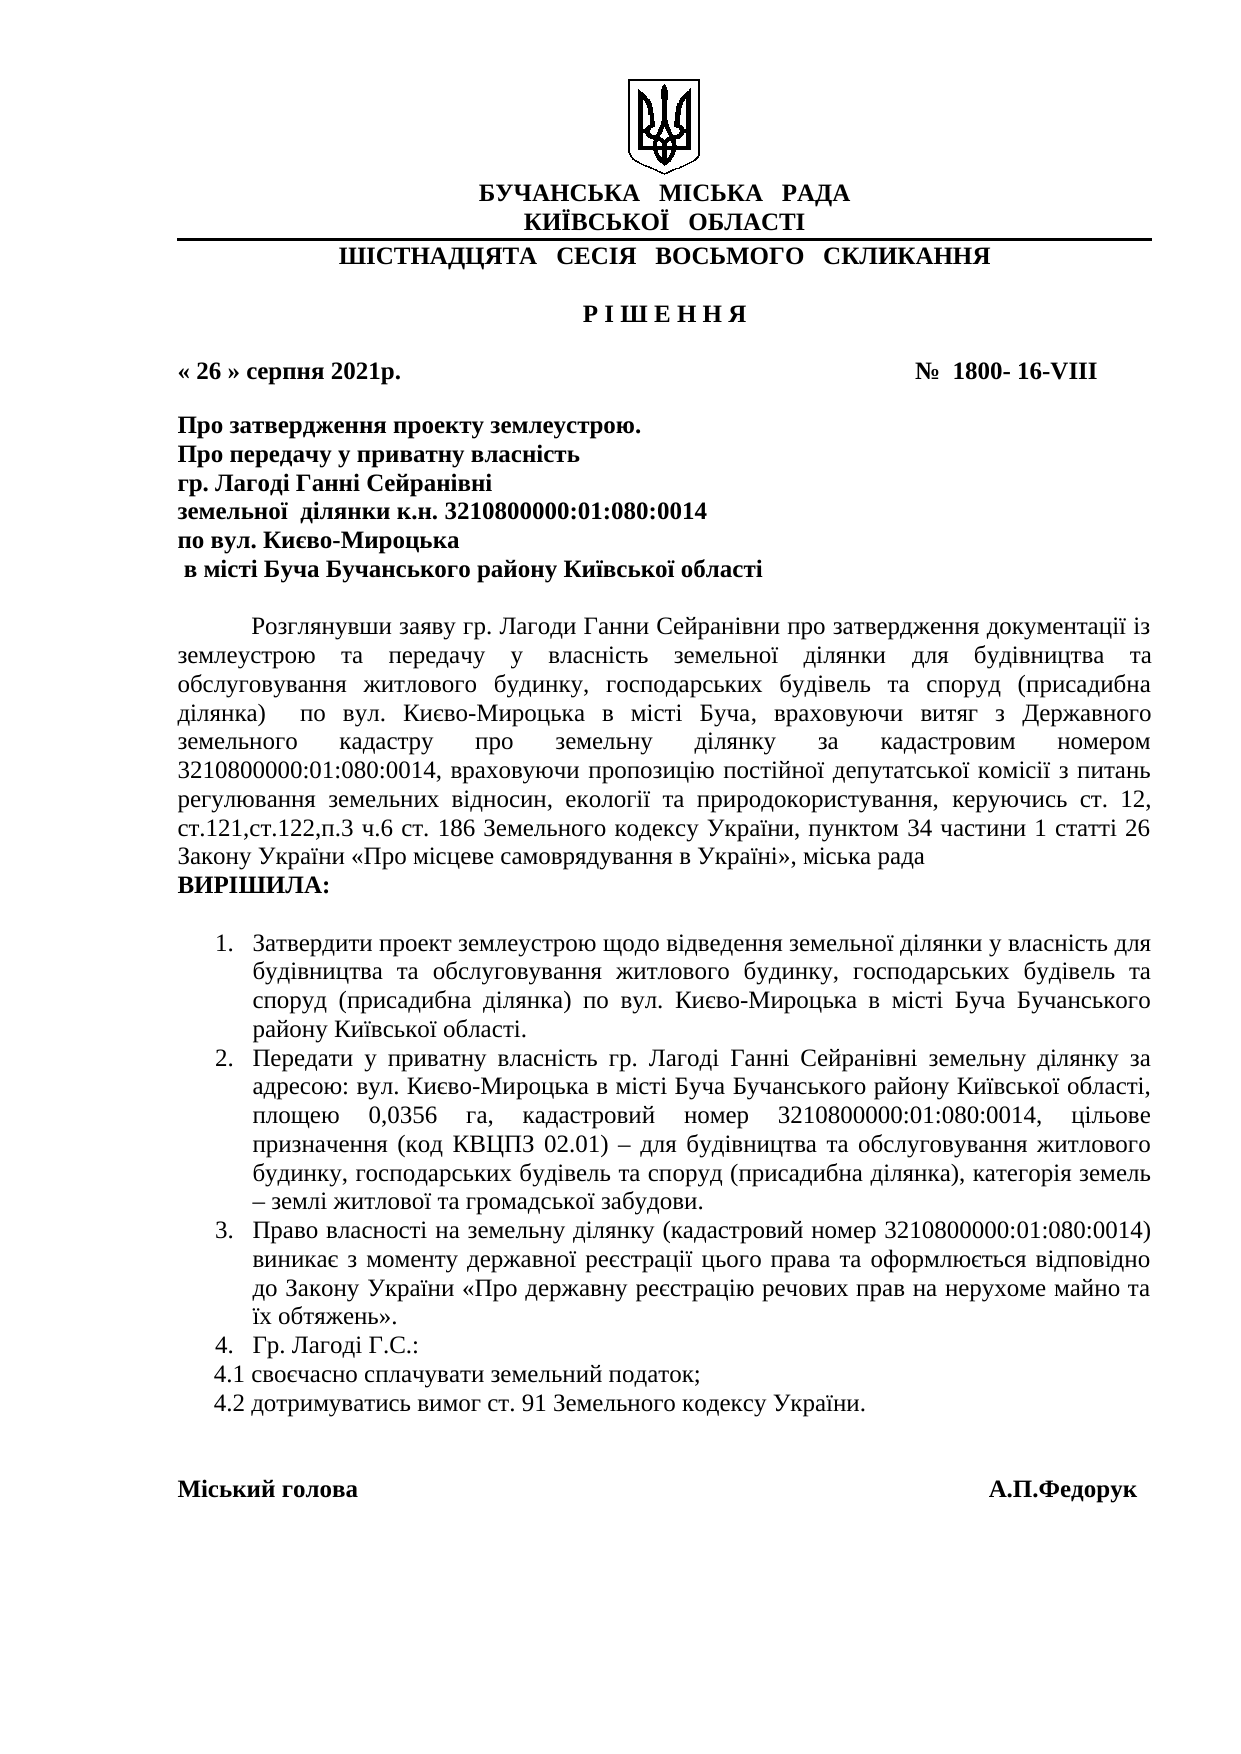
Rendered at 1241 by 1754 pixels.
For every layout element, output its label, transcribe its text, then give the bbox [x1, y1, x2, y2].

text КИЇВСЬКОЇ ОБЛАСТІ [177, 207, 1152, 238]
text Про передачу у приватну власність [177, 439, 1152, 468]
list Гр. Лагоді Г.С.: [215, 1330, 1152, 1359]
text « 26 » серпня 2021р. № 1800- 16-VІІІ [177, 356, 1152, 385]
text БУЧАНСЬКА МІСЬКА РАДА [177, 178, 1152, 207]
text ВИРІШИЛА: [177, 870, 1152, 899]
text по вул. Києво-Мироцька [177, 525, 1152, 554]
text Про затвердження проекту землеустрою. [177, 410, 1152, 439]
text Міський голова А.П.Федорук [177, 1474, 1152, 1503]
text в місті Буча Бучанського району Київської області [177, 554, 1152, 583]
text Розглянувши заяву гр. Лагоди Ганни Сейранівни про затвердження документації із землеустрою та передачу у власність земельної ділянки для будівництва та обслуговування житлового будинку, господарських будівель та споруд (присадибна ділянка) по вул. Києво-Мироцька в місті Буча, враховуючи витяг з Державного земельного кадастру про земельну ділянку за кадастровим номером 3210800000:01:080:0014, враховуючи пропозицію постійної депутатської комісії з питань регулювання земельних відносин, екології та природокористування, керуючись ст. 12, ст.121,ст.122,п.3 ч.6 ст. 186 Земельного кодексу України, пунктом 34 частини 1 статті 26 Закону України «Про місцеве самоврядування в Україні», міська рада [177, 611, 1152, 870]
list дотримуватись вимог ст. 91 Земельного кодексу України. [177, 1388, 1152, 1416]
list Затвердити проект землеустрою щодо відведення земельної ділянки у власність для будівництва та обслуговування житлового будинку, господарських будівель та споруд (присадибна ділянка) по вул. Києво-Мироцька в місті Буча Бучанського району Київської області. [215, 928, 1152, 1043]
list своєчасно сплачувати земельний податок; [177, 1359, 1152, 1388]
list Передати у приватну власність гр. Лагоді Ганні Сейранівні земельну ділянку за адресою: вул. Києво-Мироцька в місті Буча Бучанського району Київської області, площею 0,0356 га, кадастровий номер 3210800000:01:080:0014, цільове призначення (код КВЦПЗ 02.01) – для будівництва та обслуговування житлового будинку, господарських будівель та споруд (присадибна ділянка), категорія земель – землі житлової та громадської забудови. [215, 1043, 1152, 1215]
list Право власності на земельну ділянку (кадастровий номер 3210800000:01:080:0014) виникає з моменту державної реєстрації цього права та оформлюється відповідно до Закону України «Про державну реєстрацію речових прав на нерухоме майно та їх обтяжень». [215, 1215, 1152, 1330]
text гр. Лагоді Ганні Сейранівні [177, 468, 1152, 496]
text ШІСТНАДЦЯТА СЕСІЯ ВОСЬМОГО СКЛИКАННЯ [177, 241, 1152, 270]
text Р І Ш Е Н Н Я [177, 299, 1152, 327]
text земельної ділянки к.н. 3210800000:01:080:0014 [177, 496, 1152, 525]
